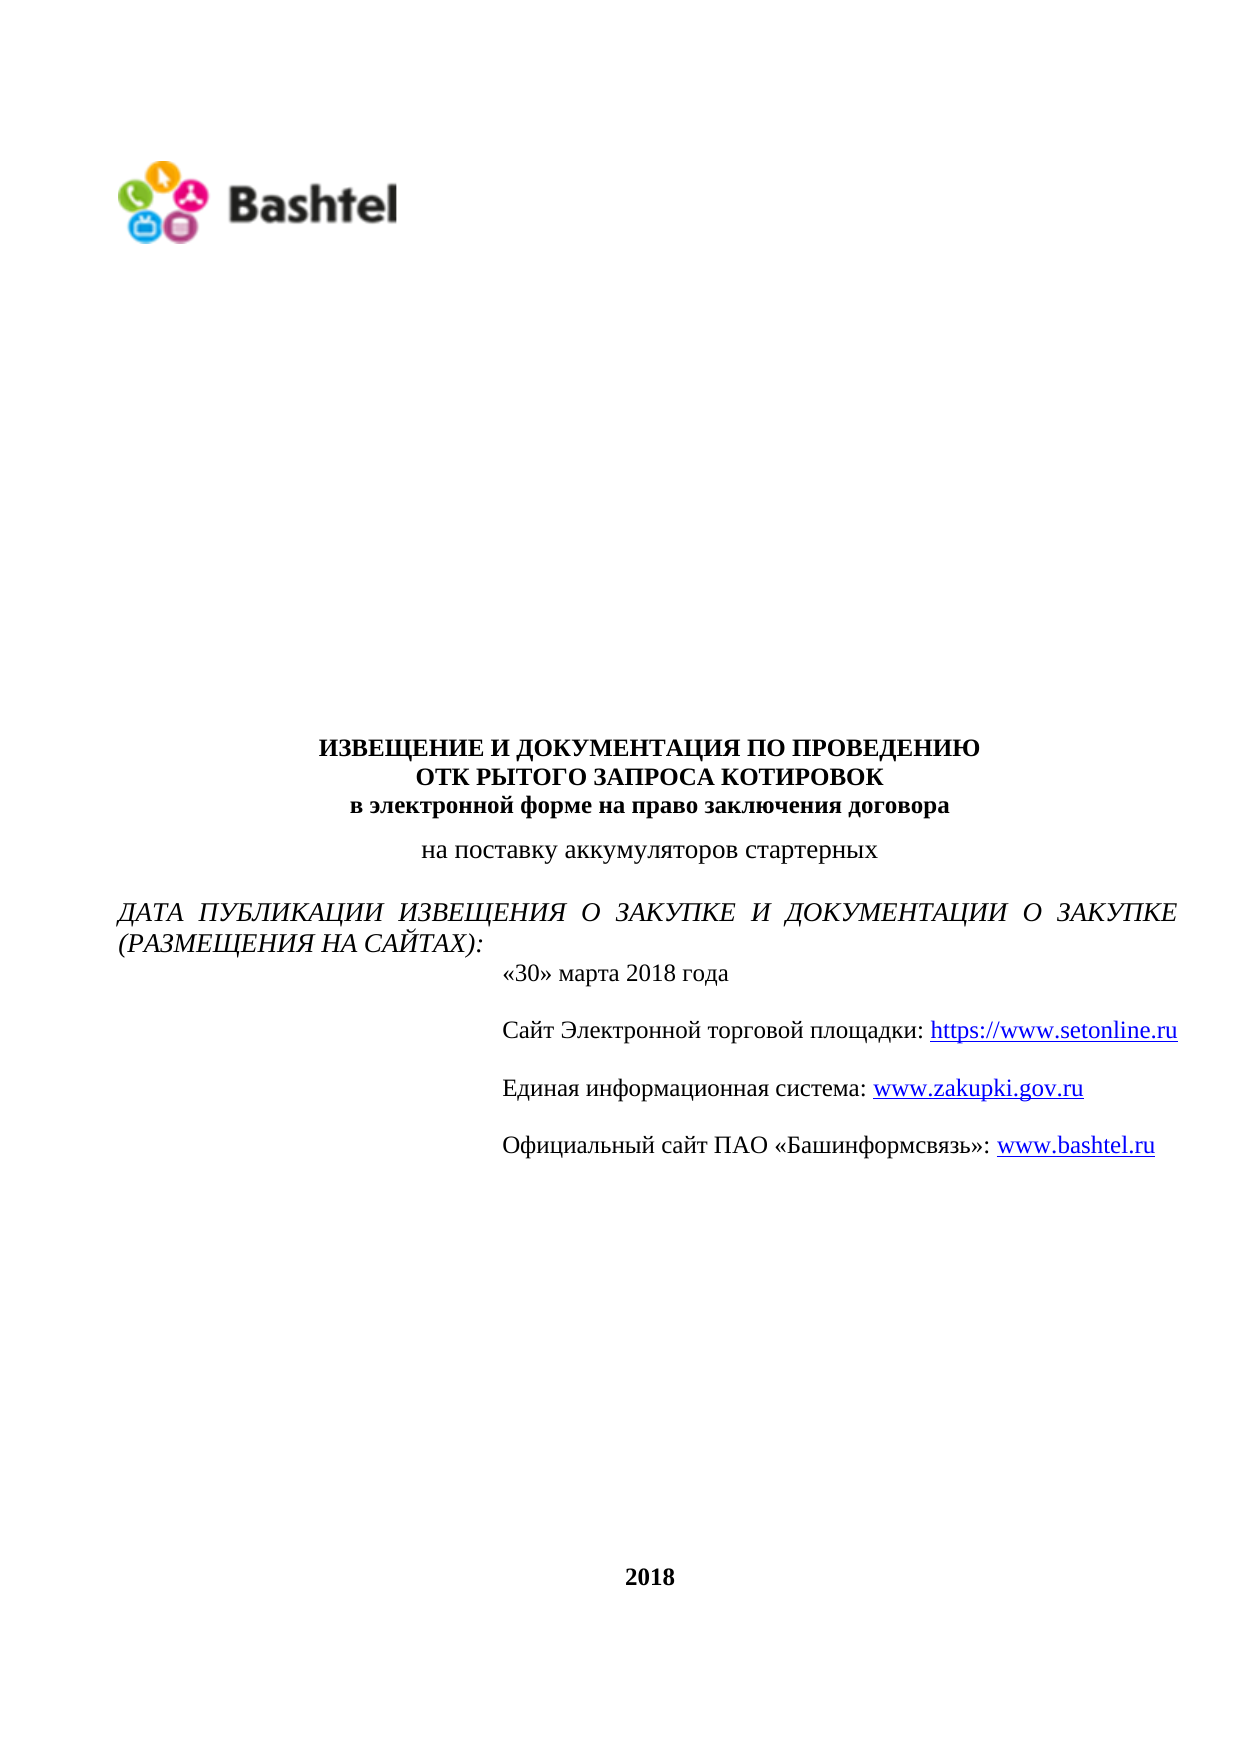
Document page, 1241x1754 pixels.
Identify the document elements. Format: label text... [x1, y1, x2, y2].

text ДАТА ПУБЛИКАЦИИ ИЗВЕЩЕНИЯ О ЗАКУПКЕ И ДОКУМЕНТАЦИИ О ЗАКУПКЕ (РАЗМЕЩЕНИЯ НА САЙТАХ): [118, 896, 1181, 958]
text Официальный сайт ПАО «Башинформсвязь»: www.bashtel.ru [502, 1131, 1181, 1159]
text «30» марта 2018 года [502, 958, 1181, 987]
text Единая информационная система: www.zakupki.gov.ru [502, 1073, 1181, 1102]
text в электронной форме на право заключения договора [118, 790, 1181, 819]
text на поставку аккумуляторов стартерных [118, 833, 1181, 864]
text 2018 [118, 1562, 1181, 1591]
text ОТК РЫТОГО ЗАПРОСА КОТИРОВОК [118, 762, 1181, 790]
picture [118, 161, 397, 244]
text ИЗВЕЩЕНИЕ И ДОКУМЕНТАЦИЯ ПО ПРОВЕДЕНИЮ [118, 733, 1181, 762]
text Сайт Электронной торговой площадки: https://www.setonline.ru [502, 1016, 1181, 1044]
